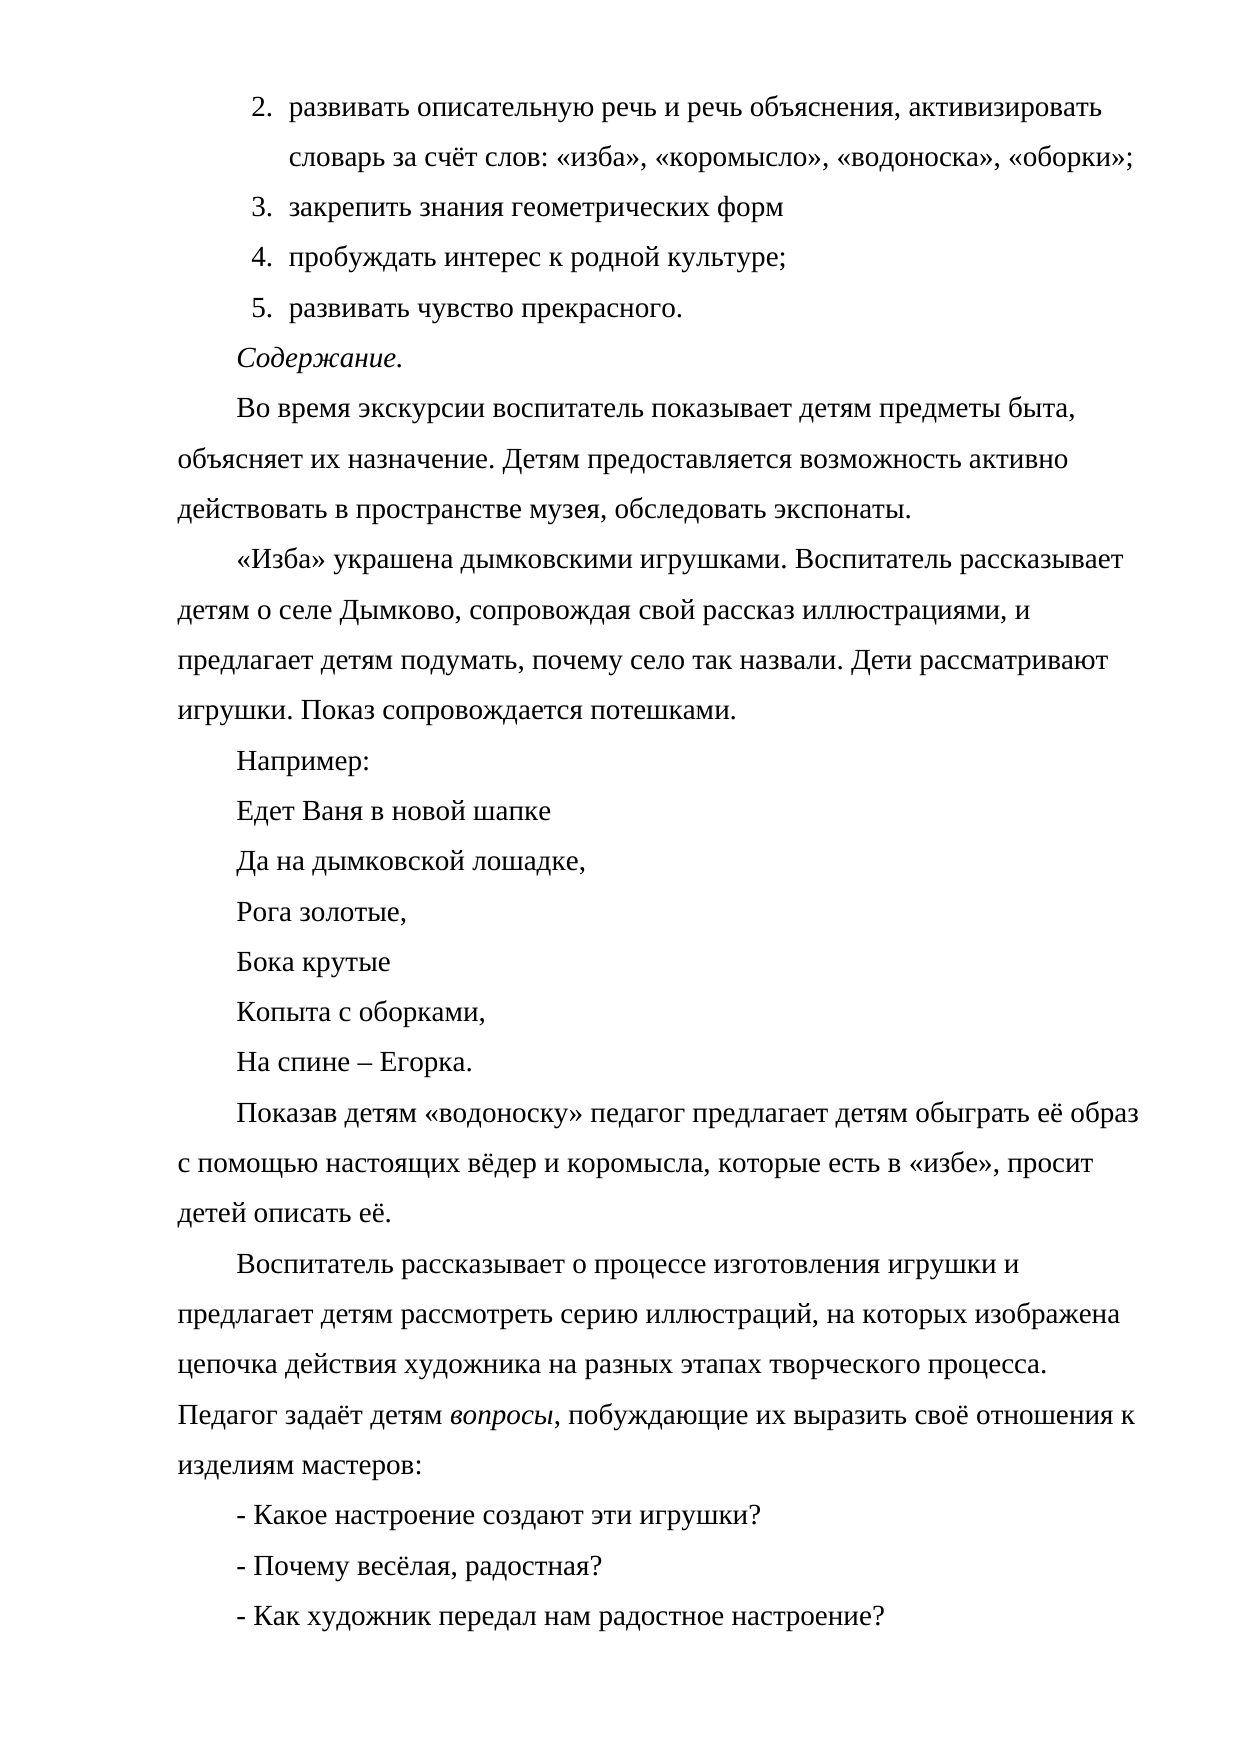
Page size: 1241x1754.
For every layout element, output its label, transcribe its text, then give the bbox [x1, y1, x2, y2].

text Едет Ваня в новой шапке [177, 793, 1152, 827]
text - Почему весёлая, радостная? [177, 1548, 1152, 1581]
list развивать описательную речь и речь объяснения, активизировать словарь за счёт слов: «изба», «коромысло», «водоноска», «оборки»; [251, 89, 1152, 172]
text Во время экскурсии воспитатель показывает детям предметы быта, объясняет их назначение. Детям предоставляется возможность активно действовать в пространстве музея, обследовать экспонаты. [177, 391, 1152, 525]
text - Какое настроение создают эти игрушки? [177, 1497, 1152, 1531]
list пробуждать интерес к родной культуре; [251, 239, 1152, 273]
text На спине – Егорка. [177, 1044, 1152, 1078]
text Показав детям «водоноску» педагог предлагает детям обыграть её образ с помощью настоящих вёдер и коромысла, которые есть в «избе», просит детей описать её. [177, 1095, 1152, 1229]
text Воспитатель рассказывает о процессе изготовления игрушки и предлагает детям рассмотреть серию иллюстраций, на которых изображена цепочка действия художника на разных этапах творческого процесса. Педагог задаёт детям вопросы, побуждающие их выразить своё отношения к изделиям мастеров: [177, 1246, 1152, 1481]
text Бока крутые [177, 944, 1152, 977]
text - Как художник передал нам радостное настроение? [177, 1598, 1152, 1632]
text Копыта с оборками, [177, 994, 1152, 1028]
text Например: [177, 743, 1152, 776]
text «Изба» украшена дымковскими игрушками. Воспитатель рассказывает детям о селе Дымково, сопровождая свой рассказ иллюстрациями, и предлагает детям подумать, почему село так назвали. Дети рассматривают игрушки. Показ сопровождается потешками. [177, 541, 1152, 726]
list развивать чувство прекрасного. [251, 290, 1152, 323]
text Да на дымковской лошадке, [177, 843, 1152, 877]
text Содержание. [177, 340, 1152, 374]
list закрепить знания геометрических форм [251, 189, 1152, 223]
text Рога золотые, [177, 894, 1152, 927]
